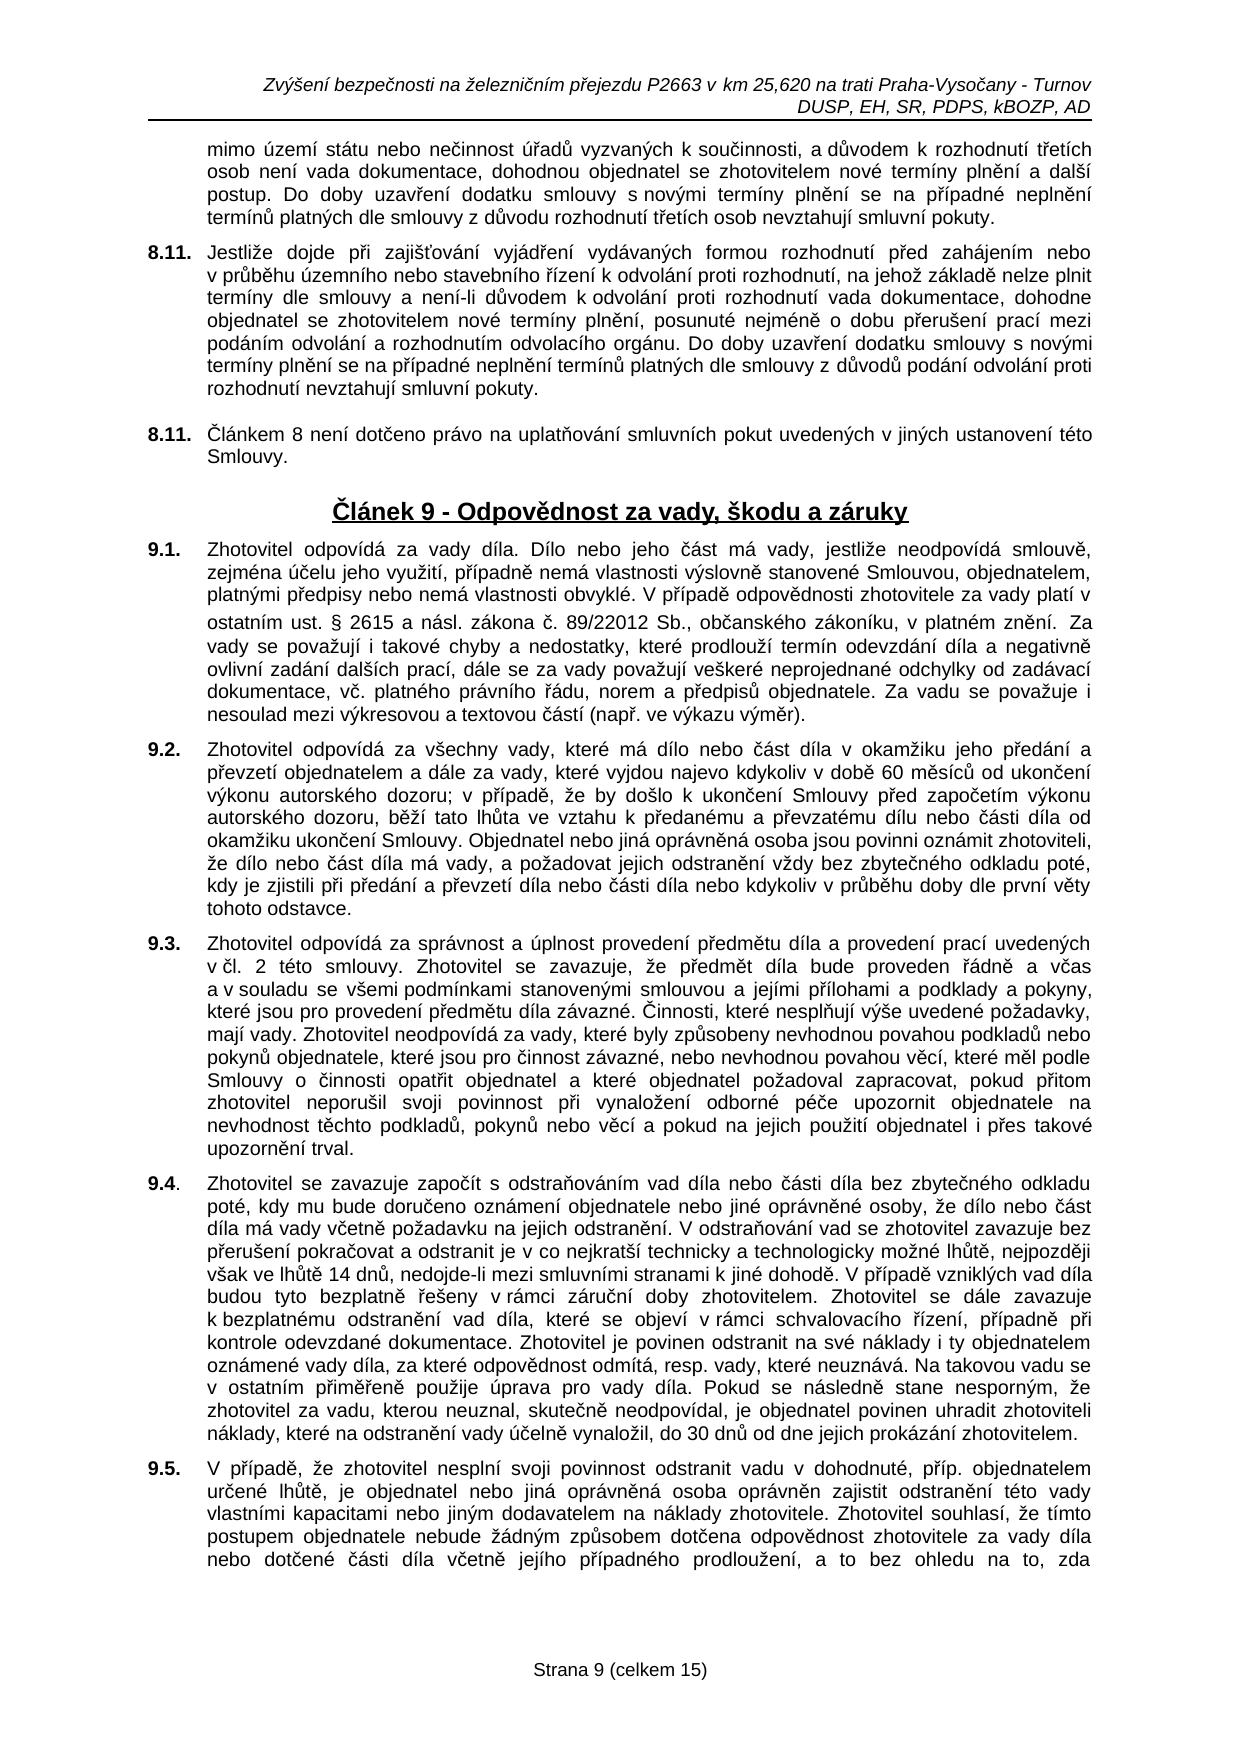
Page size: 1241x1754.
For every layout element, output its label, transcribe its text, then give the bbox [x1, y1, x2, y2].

text 9.4. Zhotovitel se zavazuje započít s odstraňováním vad díla nebo části díla bez zbytečného odkladu poté, kdy mu bude doručeno oznámení objednatele nebo jiné oprávněné osoby, že dílo nebo část díla má vady včetně požadavku na jejich odstranění. V odstraňování vad se zhotovitel zavazuje bez přerušení pokračovat a odstranit je v co nejkratší technicky a technologicky možné lhůtě, nejpozději však ve lhůtě 14 dnů, nedojde-li mezi smluvními stranami k jiné dohodě. V případě vzniklých vad díla budou tyto bezplatně řešeny v rámci záruční doby zhotovitelem. Zhotovitel se dále zavazuje k bezplatnému odstranění vad díla, které se objeví v rámci schvalovacího řízení, případně při kontrole odevzdané dokumentace. Zhotovitel je povinen odstranit na své náklady i ty objednatelem oznámené vady díla, za které odpovědnost odmítá, resp. vady, které neuznává. Na takovou vadu se v ostatním přiměřeně použije úprava pro vady díla. Pokud se následně stane nesporným, že zhotovitel za vadu, kterou neuznal, skutečně neodpovídal, je objednatel povinen uhradit zhotoviteli náklady, které na odstranění vady účelně vynaložil, do 30 dnů od dne jejich prokázání zhotovitelem. [148, 1172, 1092, 1444]
text 8.11. Jestliže dojde při zajišťování vyjádření vydávaných formou rozhodnutí před zahájením nebo v průběhu územního nebo stavebního řízení k odvolání proti rozhodnutí, na jehož základě nelze plnit termíny dle smlouvy a není-li důvodem k odvolání proti rozhodnutí vada dokumentace, dohodne objednatel se zhotovitelem nové termíny plnění, posunuté nejméně o dobu přerušení prací mezi podáním odvolání a rozhodnutím odvolacího orgánu. Do doby uzavření dodatku smlouvy s novými termíny plnění se na případné neplnění termínů platných dle smlouvy z důvodů podání odvolání proti rozhodnutí nevztahují smluvní pokuty. [148, 241, 1092, 400]
subtitle 9.3. Zhotovitel odpovídá za správnost a úplnost provedení předmětu díla a provedení prací uvedených v čl. 2 této smlouvy. Zhotovitel se zavazuje, že předmět díla bude proveden řádně a včas a v souladu se všemi podmínkami stanovenými smlouvou a jejími přílohami a podklady a pokyny, které jsou pro provedení předmětu díla závazné. Činnosti, které nesplňují výše uvedené požadavky, mají vady. Zhotovitel neodpovídá za vady, které byly způsobeny nevhodnou povahou podkladů nebo pokynů objednatele, které jsou pro činnost závazné, nebo nevhodnou povahou věcí, které měl podle Smlouvy o činnosti opatřit objednatel a které objednatel požadoval zapracovat, pokud přitom zhotovitel neporušil svoji povinnost při vynaložení odborné péče upozornit objednatele na nevhodnost těchto podkladů, pokynů nebo věcí a pokud na jejich použití objednatel i přes takové upozornění trval. [148, 932, 1092, 1159]
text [148, 137, 1092, 228]
subtitle 9.2. Zhotovitel odpovídá za všechny vady, které má dílo nebo část díla v okamžiku jeho předání a převzetí objednatelem a dále za vady, které vyjdou najevo kdykoliv v době 60 měsíců od ukončení výkonu autorského dozoru; v případě, že by došlo k ukončení Smlouvy před započetím výkonu autorského dozoru, běží tato lhůta ve vztahu k předanému a převzatému dílu nebo části díla od okamžiku ukončení Smlouvy. Objednatel nebo jiná oprávněná osoba jsou povinni oznámit zhotoviteli, že dílo nebo část díla má vady, a požadovat jejich odstranění vždy bez zbytečného odkladu poté, kdy je zjistili při předání a převzetí díla nebo části díla nebo kdykoliv v průběhu doby dle první věty tohoto odstavce. [148, 738, 1092, 920]
text 8.11. Článkem 8 není dotčeno právo na uplatňování smluvních pokut uvedených v jiných ustanovení této Smlouvy. [148, 422, 1092, 468]
subtitle Článek 9 - Odpovědnost za vady, škodu a záruky [148, 497, 1092, 525]
subtitle 9.1. Zhotovitel odpovídá za vady díla. Dílo nebo jeho část má vady, jestliže neodpovídá smlouvě, zejména účelu jeho využití, případně nemá vlastnosti výslovně stanovené Smlouvou, objednatelem, platnými předpisy nebo nemá vlastnosti obvyklé. V případě odpovědnosti zhotovitele za vady platí v ostatním ust. § 2615 a násl. zákona č. 89/22012 Sb., občanského zákoníku, v platném znění. Za vady se považují i takové chyby a nedostatky, které prodlouží termín odevzdání díla a negativně ovlivní zadání dalších prací, dále se za vady považují veškeré neprojednané odchylky od zadávací dokumentace, vč. platného právního řádu, norem a předpisů objednatele. Za vadu se považuje i nesoulad mezi výkresovou a textovou částí (např. ve výkazu výměr). [148, 538, 1092, 726]
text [148, 1457, 1092, 1570]
